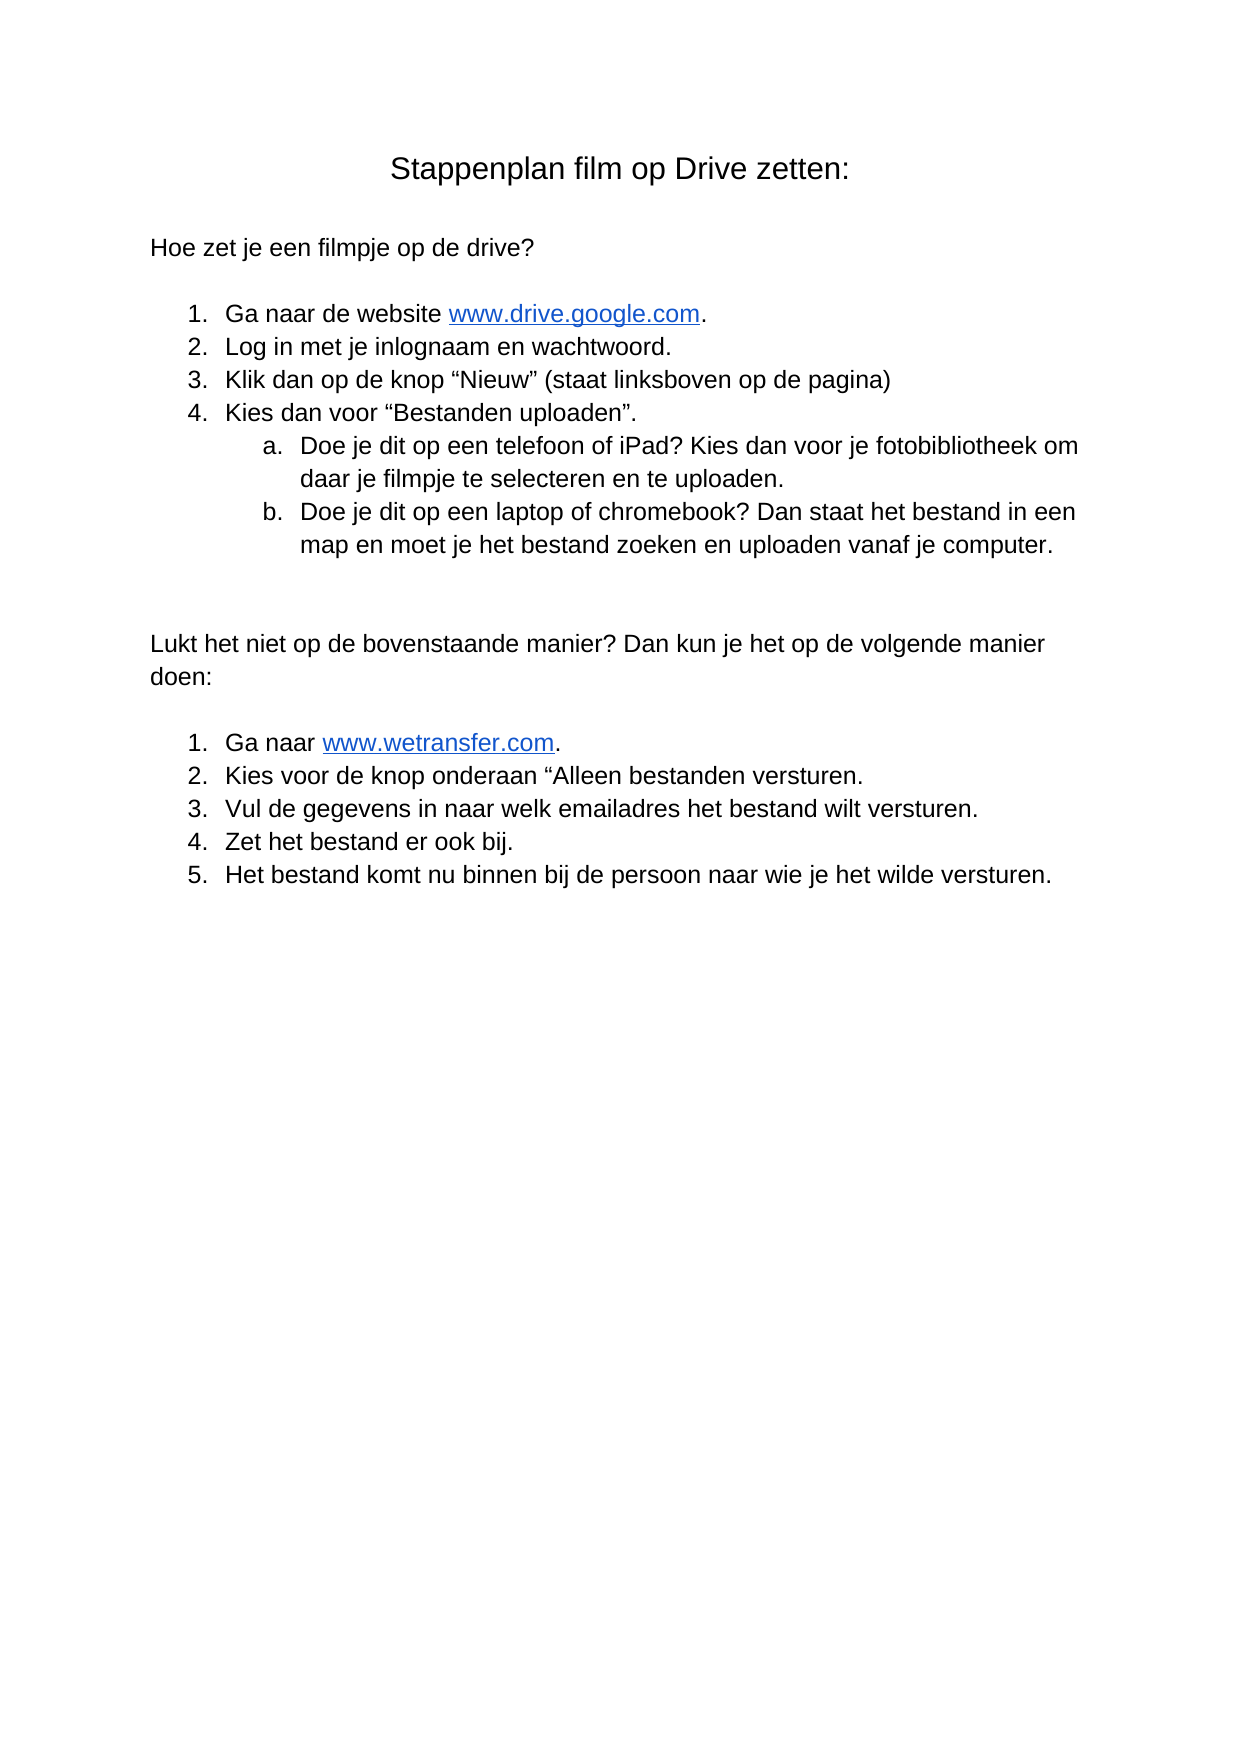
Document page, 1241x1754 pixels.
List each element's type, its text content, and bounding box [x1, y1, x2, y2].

text Stappenplan film op Drive zetten: [150, 150, 1090, 186]
list Kies dan voor “Bestanden uploaden”. [187, 398, 1090, 426]
text Hoe zet je een filmpje op de drive? [150, 232, 1090, 261]
list Kies voor de knop onderaan “Alleen bestanden versturen. [187, 761, 1090, 789]
list Vul de gegevens in naar welk emailadres het bestand wilt versturen. [187, 794, 1090, 823]
list Het bestand komt nu binnen bij de persoon naar wie je het wilde versturen. [187, 860, 1090, 889]
list Klik dan op de knop “Nieuw” (staat linksboven op de pagina) [187, 364, 1090, 393]
list Doe je dit op een telefoon of iPad? Kies dan voor je fotobibliotheek om daar je filmpje te selecteren en te uploaden. [262, 431, 1090, 492]
list Zet het bestand er ook bij. [187, 827, 1090, 856]
list Ga naar de website www.drive.google.com. [187, 298, 1090, 327]
list Log in met je inlognaam en wachtwoord. [187, 332, 1090, 360]
list Ga naar www.wetransfer.com. [187, 728, 1090, 757]
list Doe je dit op een laptop of chromebook? Dan staat het bestand in een map en moet je het bestand zoeken en uploaden vanaf je computer. [262, 497, 1090, 558]
text Lukt het niet op de bovenstaande manier? Dan kun je het op de volgende manier doen: [150, 629, 1090, 691]
